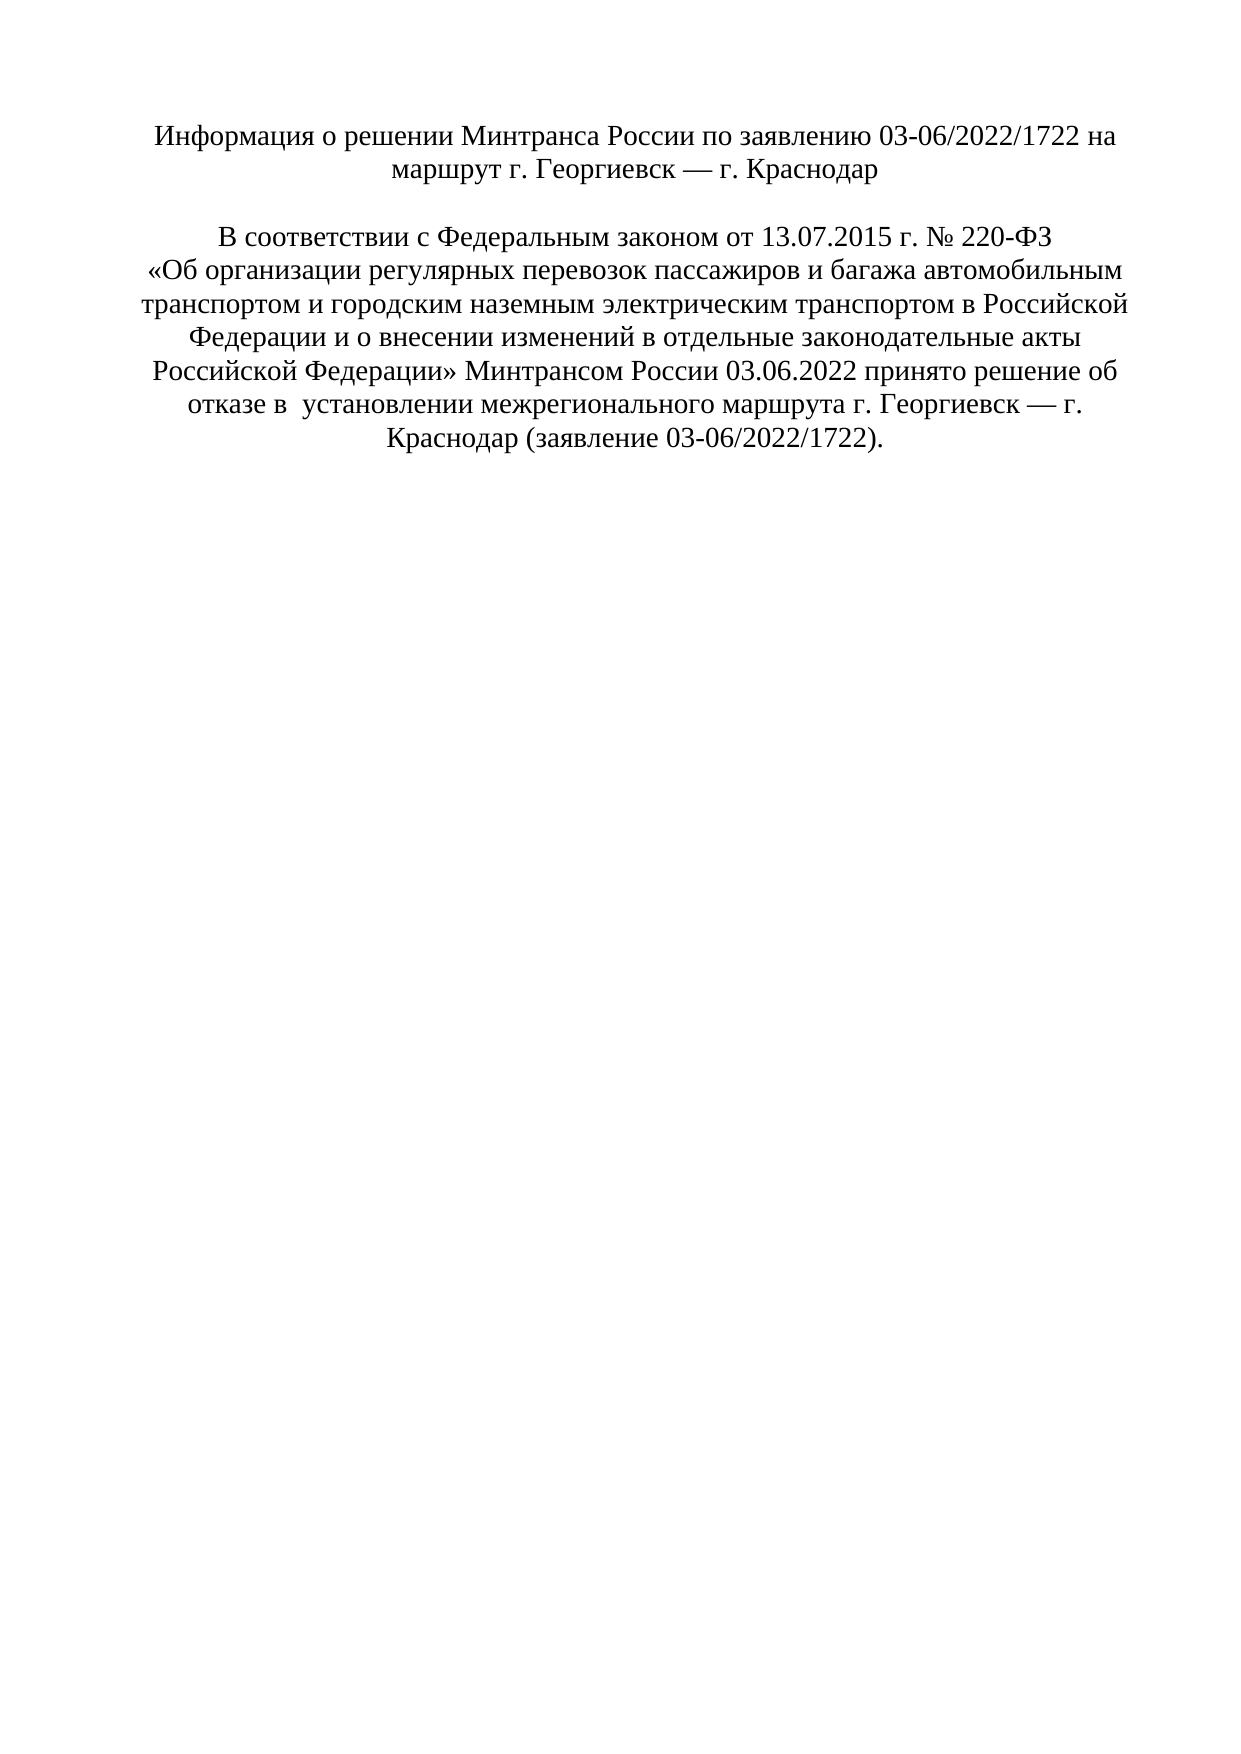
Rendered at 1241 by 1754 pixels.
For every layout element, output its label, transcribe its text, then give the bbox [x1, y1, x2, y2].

text Информация о решении Минтранса России по заявлению 03-06/2022/1722 на маршрут г. Георгиевск — г. Краснодар [118, 118, 1152, 185]
text В соответствии с Федеральным законом от 13.07.2015 г. № 220-ФЗ «Об организации регулярных перевозок пассажиров и багажа автомобильным транспортом и городским наземным электрическим транспортом в Российской Федерации и о внесении изменений в отдельные законодательные акты Российской Федерации» Минтрансом России 03.06.2022 принято решение об отказе в установлении межрегионального маршрута г. Георгиевск — г. Краснодар (заявление 03-06/2022/1722). [118, 219, 1152, 453]
